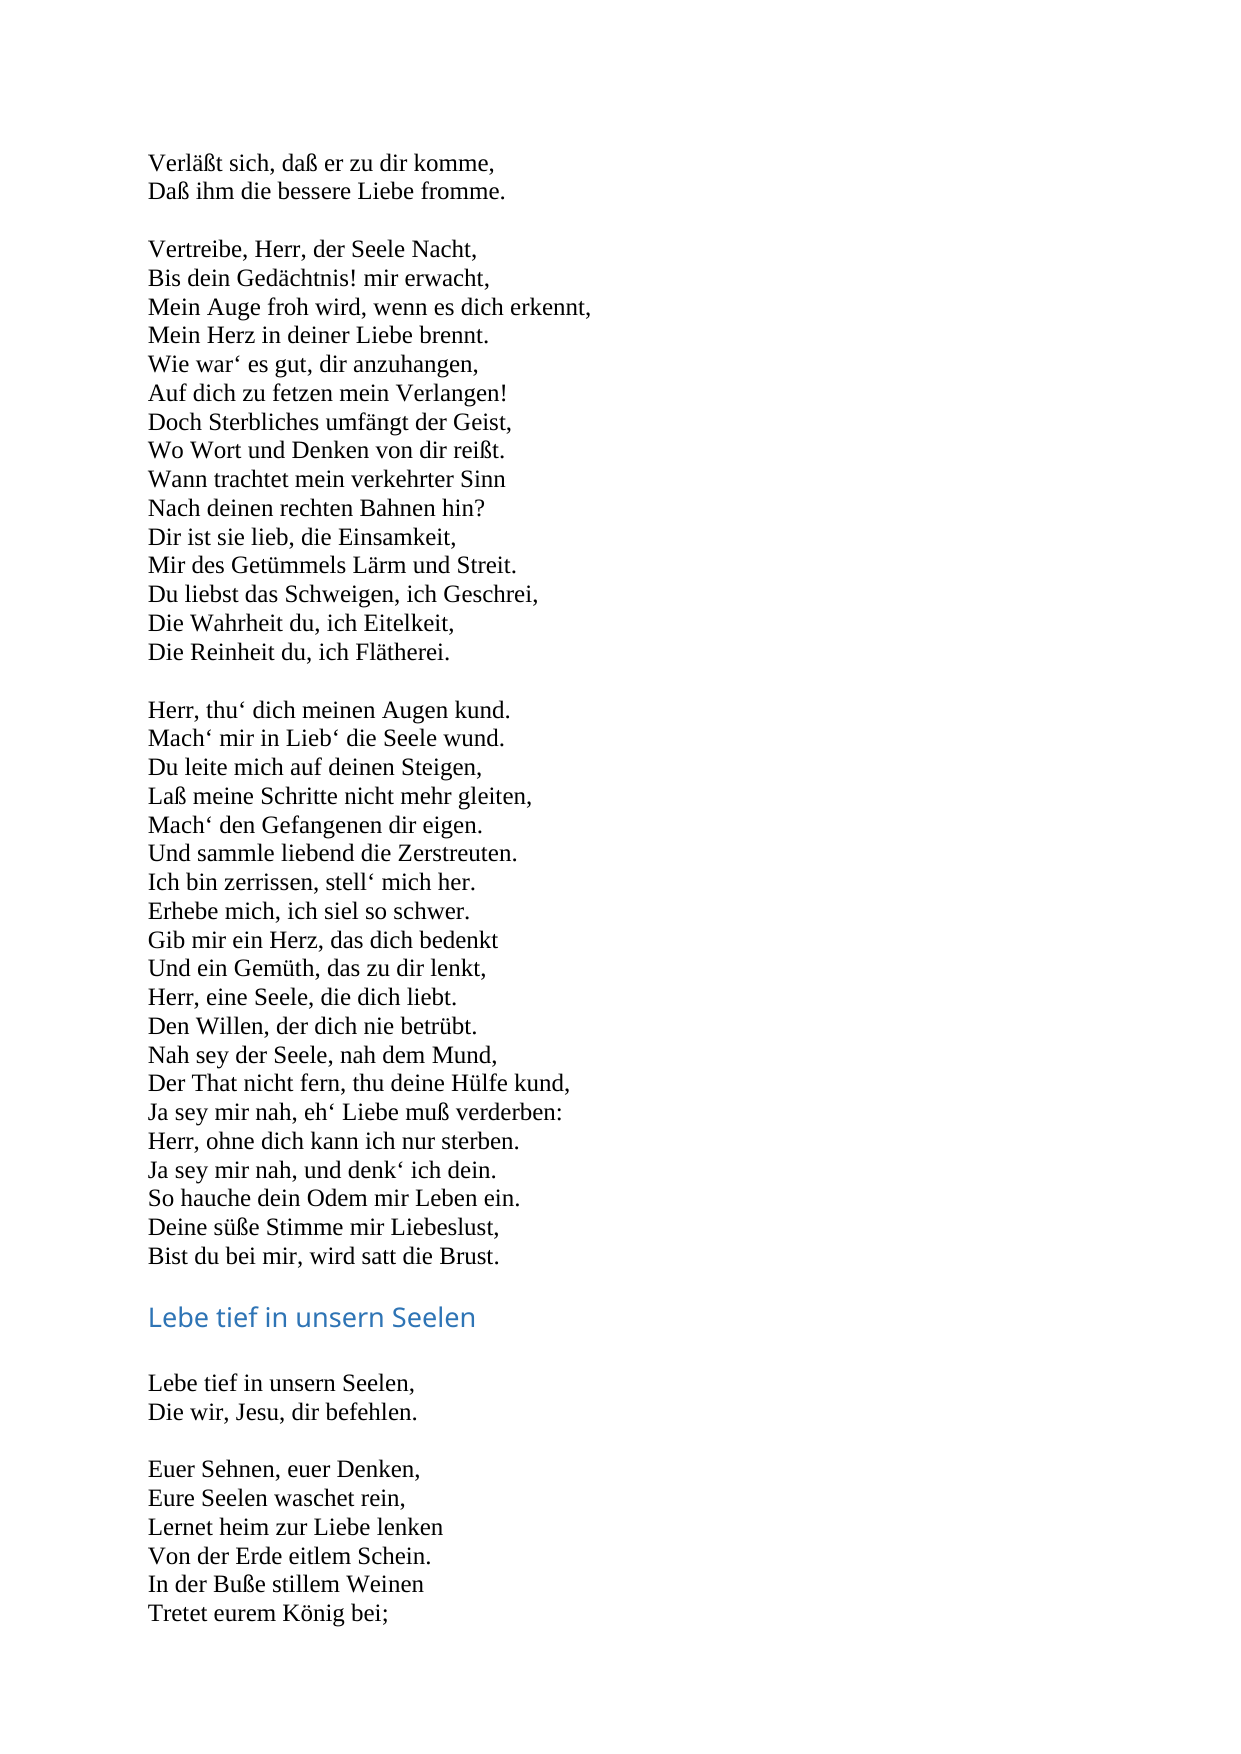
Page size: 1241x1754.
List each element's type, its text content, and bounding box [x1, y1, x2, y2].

text Herr, thu‘ dich meinen Augen kund. Mach‘ mir in Lieb‘ die Seele wund. Du leite mich auf deinen Steigen, Laß meine Schritte nicht mehr gleiten, Mach‘ den Gefangenen dir eigen. Und sammle liebend die Zerstreuten. Ich bin zerrissen, stell‘ mich her. Erhebe mich, ich siel so schwer. Gib mir ein Herz, das dich bedenkt Und ein Gemüth, das zu dir lenkt, Herr, eine Seele, die dich liebt. Den Willen, der dich nie betrübt. Nah sey der Seele, nah dem Mund, Der That nicht fern, thu deine Hülfe kund, Ja sey mir nah, eh‘ Liebe muß verderben: Herr, ohne dich kann ich nur sterben. Ja sey mir nah, und denk‘ ich dein. So hauche dein Odem mir Leben ein. Deine süße Stimme mir Liebeslust, Bist du bei mir, wird satt die Brust. [148, 695, 1093, 1270]
text Vertreibe, Herr, der Seele Nacht, Bis dein Gedächtnis! mir erwacht, Mein Auge froh wird, wenn es dich erkennt, Mein Herz in deiner Liebe brennt. Wie war‘ es gut, dir anzuhangen, Auf dich zu fetzen mein Verlangen! Doch Sterbliches umfängt der Geist, Wo Wort und Denken von dir reißt. Wann trachtet mein verkehrter Sinn Nach deinen rechten Bahnen hin? Dir ist sie lieb, die Einsamkeit, Mir des Getümmels Lärm und Streit. Du liebst das Schweigen, ich Geschrei, Die Wahrheit du, ich Eitelkeit, Die Reinheit du, ich Flätherei. [148, 234, 1093, 666]
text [148, 148, 1093, 205]
text Lebe tief in unsern Seelen, Die wir, Jesu, dir befehlen. [148, 1368, 1093, 1425]
subtitle Lebe tief in unsern Seelen [148, 1299, 1093, 1336]
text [148, 1454, 1093, 1627]
